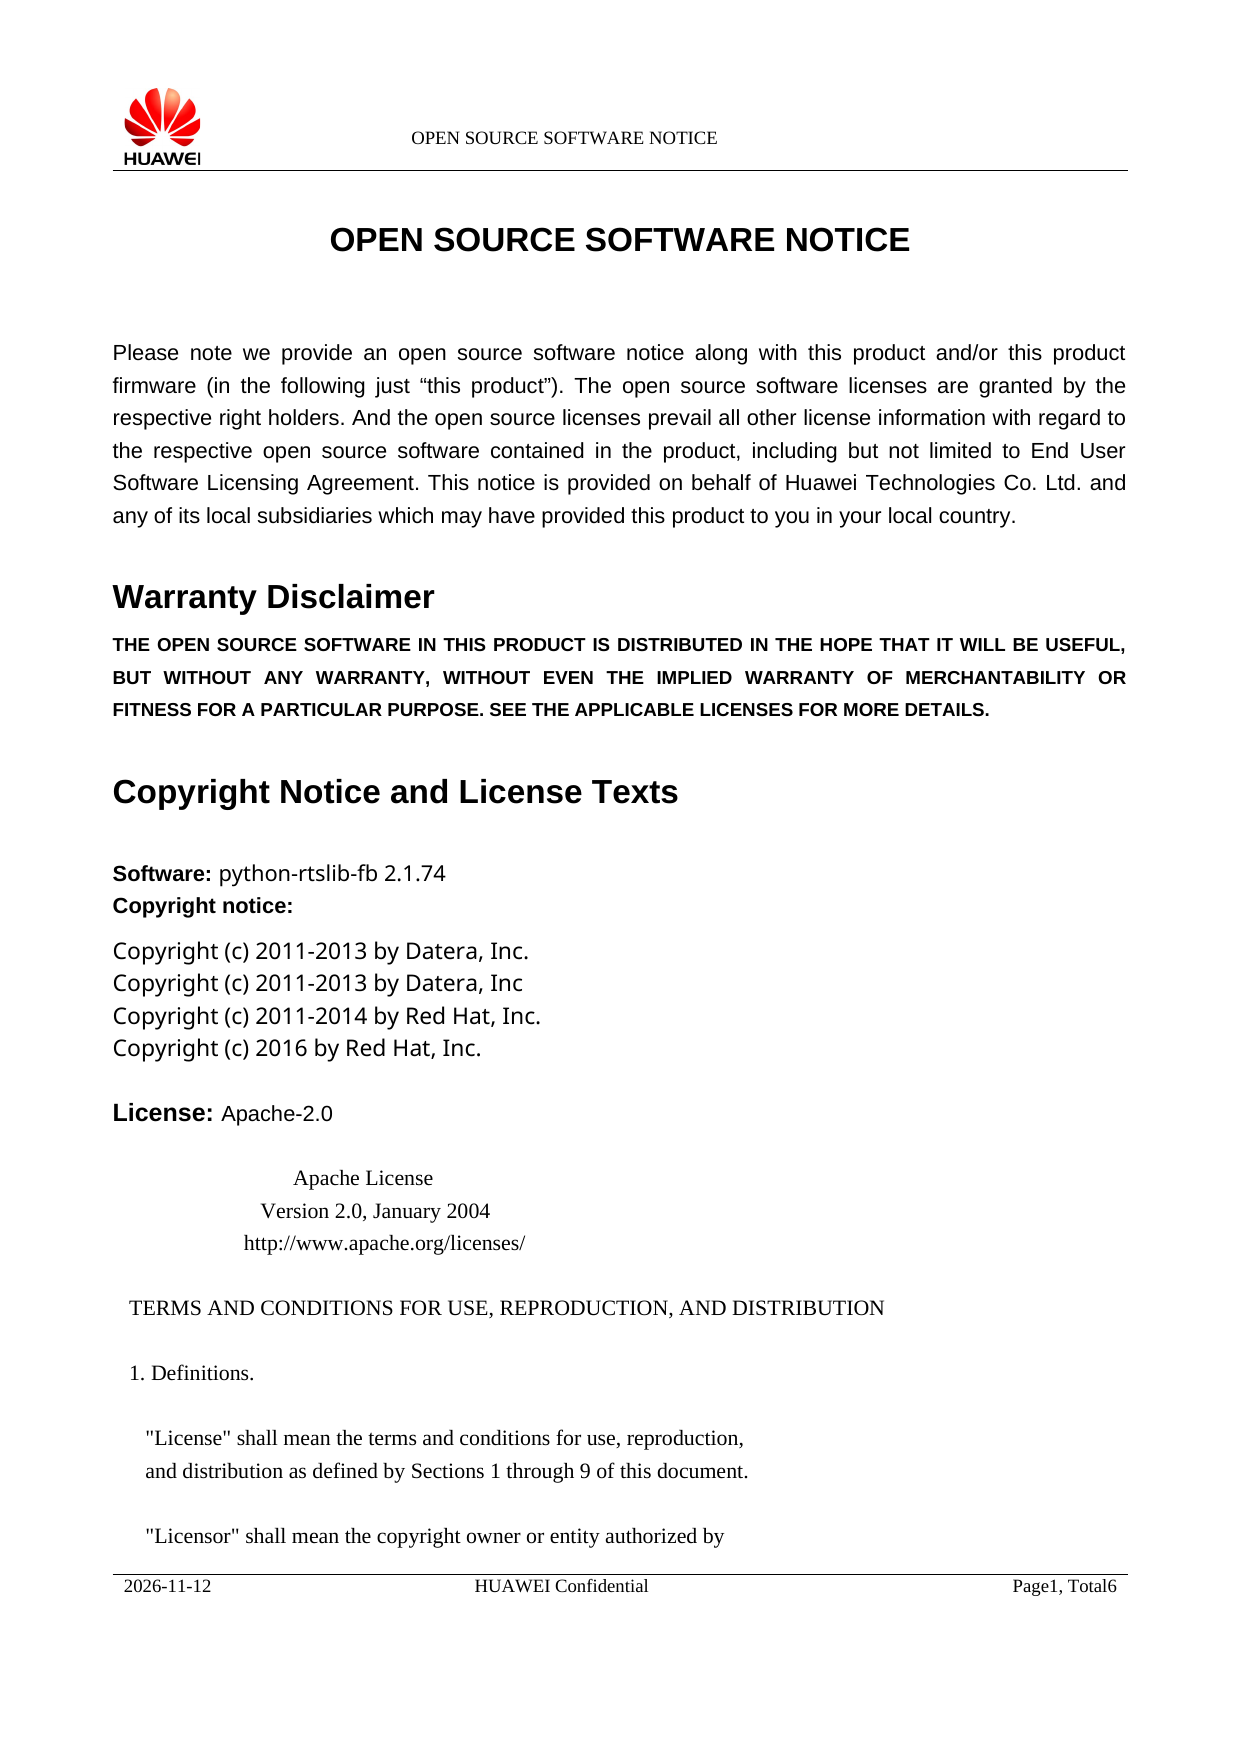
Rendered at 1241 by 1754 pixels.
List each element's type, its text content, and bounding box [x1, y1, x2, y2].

title Software: python-rtslib-fb 2.1.74 [112, 856, 1128, 889]
text Warranty Disclaimer [112, 564, 1128, 629]
text Copyright notice: [112, 889, 1128, 921]
text OPEN SOURCE SOFTWARE NOTICE [112, 206, 1128, 271]
text License: Apache-2.0 [112, 1096, 1128, 1129]
text The open source software in this product is distributed in the hope that it will be useful, but WITHOUT ANY WARRANTY, without even the implied warranty of MERCHANTABILITY or FITNESS FOR A PARTICULAR PURPOSE. See the applicable licenses for more details. [112, 629, 1128, 726]
text Copyright (c) 2011-2013 by Datera, Inc. Copyright (c) 2011-2013 by Datera, Inc Copyright (c) 2011-2014 by Red Hat, Inc. Copyright (c) 2016 by Red Hat, Inc. [112, 934, 1128, 1096]
text Please note we provide an open source software notice along with this product and/or this product firmware (in the following just “this product”). The open source software licenses are granted by the respective right holders. And the open source licenses prevail all other license information with regard to the respective open source software contained in the product, including but not limited to End User Software Licensing Agreement. This notice is provided on behalf of Huawei Technologies Co. Ltd. and any of its local subsidiaries which may have provided this product to you in your local country. [112, 336, 1128, 531]
picture [124, 88, 201, 165]
text Copyright Notice and License Texts [112, 759, 1128, 824]
